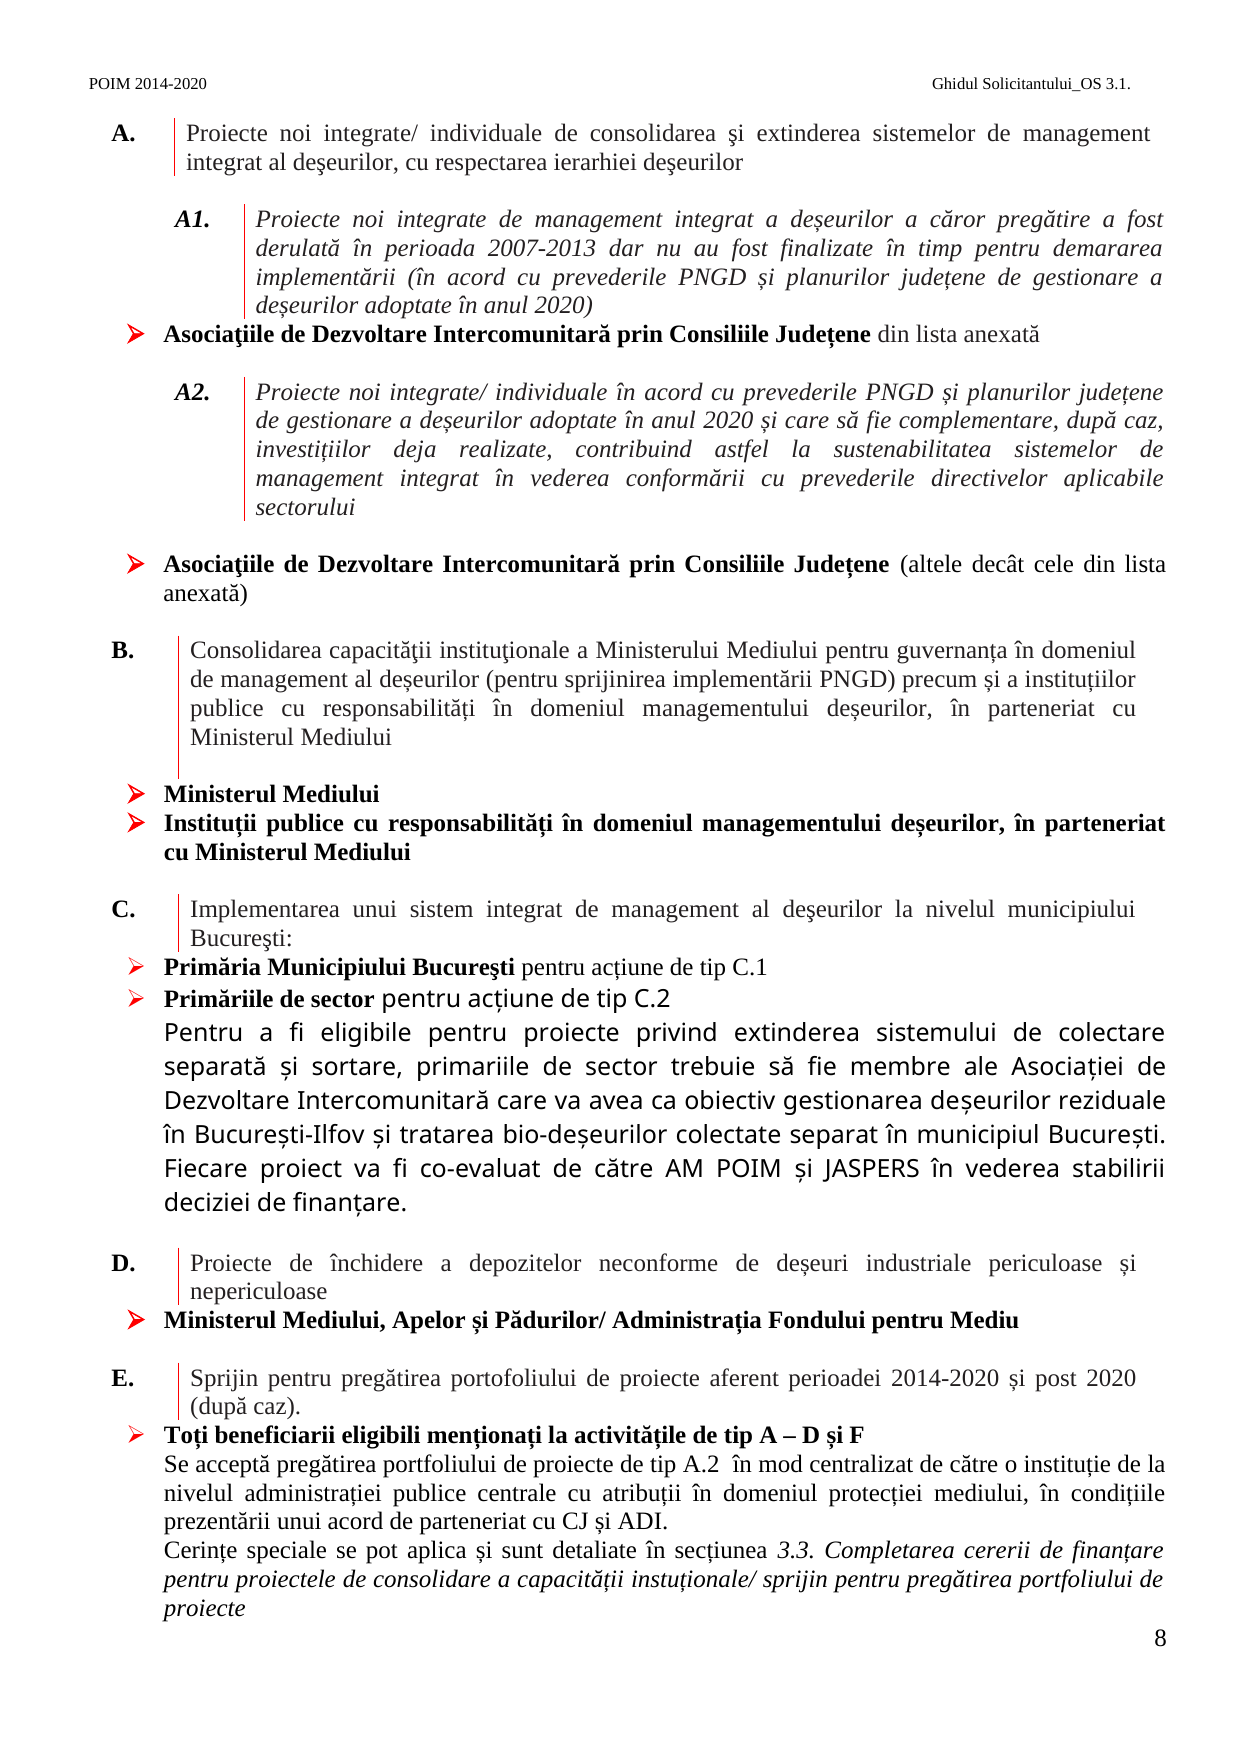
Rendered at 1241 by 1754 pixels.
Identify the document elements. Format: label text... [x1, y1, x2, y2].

list Instituții publice cu responsabilități în domeniul managementului deșeurilor, în parteneriat cu Ministerul Mediului [126, 808, 1166, 866]
table_header Proiecte de închidere a depozitelor neconforme de deșeuri industriale periculoase și nepericuloase [179, 1248, 1148, 1305]
table_header A1. [164, 204, 244, 319]
list Se acceptă pregătirea portfoliului de proiecte de tip A.2 în mod centralizat de către o instituție de la nivelul administrației publice centrale cu atribuții în domeniul protecției mediului, în condițiile prezentării unui acord de parteneriat cu CJ și ADI. [164, 1449, 1166, 1535]
table_header E. [100, 1363, 178, 1420]
list Asociaţiile de Dezvoltare Intercomunitară prin Consiliile Județene din lista anexată [126, 319, 1166, 348]
list Asociaţiile de Dezvoltare Intercomunitară prin Consiliile Județene (altele decât cele din lista anexată) [126, 549, 1166, 607]
table_header C. [100, 894, 178, 952]
table_header Sprijin pentru pregătirea portofoliului de proiecte aferent perioadei 2014-2020 și post 2020 (după caz). [179, 1363, 1148, 1420]
table_header Implementarea unui sistem integrat de management al deşeurilor la nivelul municipiului Bucureşti: [179, 894, 1148, 952]
list Primăria Municipiului Bucureşti pentru acțiune de tip C.1 [126, 952, 1166, 981]
list Toți beneficiarii eligibili menționați la activitățile de tip A – D și F [126, 1420, 1166, 1449]
list Ministerul Mediului, Apelor și Pădurilor/ Administrația Fondului pentru Mediu [126, 1305, 1166, 1334]
list Cerințe speciale se pot aplica și sunt detaliate în secțiunea 3.3. Completarea cererii de finanțare pentru proiectele de consolidare a capacității instuționale/ sprijin pentru pregătirea portfoliului de proiecte [164, 1535, 1166, 1621]
list Ministerul Mediului [126, 779, 1166, 808]
list Primăriile de sector pentru acțiune de tip C.2 [126, 981, 1166, 1014]
table_header Proiecte noi integrate de management integrat a deșeurilor a căror pregătire a fost derulată în perioada 2007-2013 dar nu au fost finalizate în timp pentru demararea implementării (în acord cu prevederile PNGD și planurilor județene de gestionare a deșeurilor adoptate în anul 2020) [245, 204, 1178, 319]
list Pentru a fi eligibile pentru proiecte privind extinderea sistemului de colectare separată și sortare, primariile de sector trebuie să fie membre ale Asociației de Dezvoltare Intercomunitară care va avea ca obiectiv gestionarea deșeurilor reziduale în București-Ilfov și tratarea bio-deșeurilor colectate separat în municipiul București. Fiecare proiect va fi co-evaluat de către AM POIM și JASPERS în vederea stabilirii deciziei de finanțare. [164, 1014, 1166, 1219]
table_header D. [100, 1248, 178, 1305]
table_header Proiecte noi integrate/ individuale de consolidarea şi extinderea sistemelor de management integrat al deşeurilor, cu respectarea ierarhiei deşeurilor [175, 118, 1163, 176]
table_header A. [100, 118, 174, 176]
table_header A2. [164, 377, 244, 521]
table_header Consolidarea capacităţii instituţionale a Ministerului Mediului pentru guvernanța în domeniul de management al deșeurilor (pentru sprijinirea implementării PNGD) precum și a instituțiilor publice cu responsabilități în domeniul managementului deșeurilor, în parteneriat cu Ministerul Mediului [179, 636, 1148, 779]
table_header B. [100, 636, 178, 779]
table_header Proiecte noi integrate/ individuale în acord cu prevederile PNGD și planurilor județene de gestionare a deșeurilor adoptate în anul 2020 și care să fie complementare, după caz, investițiilor deja realizate, contribuind astfel la sustenabilitatea sistemelor de management integrat în vederea conformării cu prevederile directivelor aplicabile sectorului [245, 377, 1178, 521]
